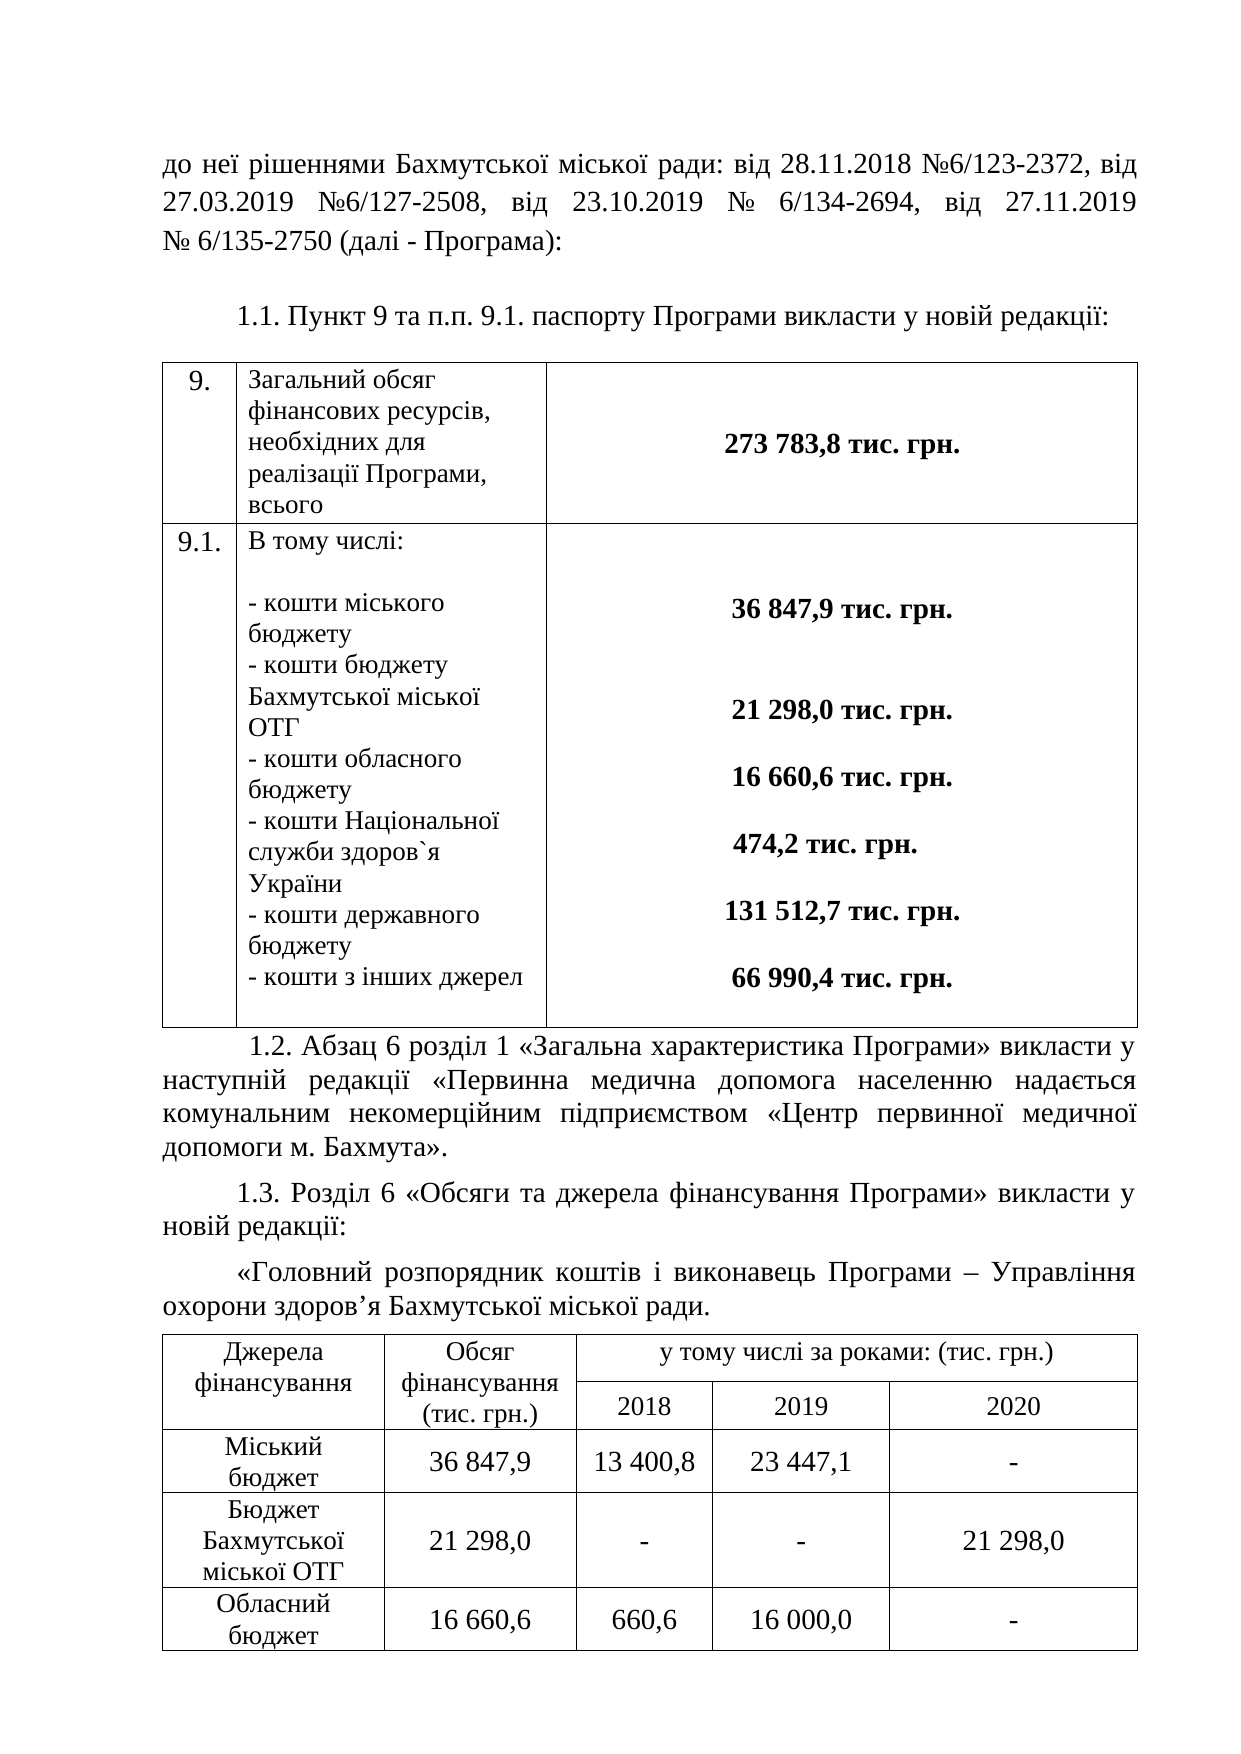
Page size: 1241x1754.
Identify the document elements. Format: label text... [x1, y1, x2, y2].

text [162, 146, 1137, 257]
table_cell - [577, 1493, 712, 1587]
table_cell 2019 [713, 1382, 889, 1429]
table_cell 23 447,1 [713, 1430, 889, 1492]
table_header 273 783,8 тис. грн. [547, 363, 1137, 523]
table_cell - [890, 1588, 1137, 1650]
table_cell 13 400,8 [577, 1430, 712, 1492]
table_cell Бюджет Бахмутської міської ОТГ [163, 1493, 384, 1587]
table_cell - [713, 1493, 889, 1587]
table_cell 16 660,6 [385, 1588, 576, 1650]
table_header Обсяг фінансування (тис. грн.) [385, 1335, 576, 1429]
text 1.1. Пункт 9 та п.п. 9.1. паспорту Програми викласти у новій редакції: [162, 300, 1137, 331]
table_cell 9.1. [163, 524, 236, 1027]
table_header Загальний обсяг фінансових ресурсів, необхідних для реалізації Програми, всього [237, 363, 546, 523]
table_cell 660,6 [577, 1588, 712, 1650]
table_cell 21 298,0 [385, 1493, 576, 1587]
table_cell 16 000,0 [713, 1588, 889, 1650]
table_cell В тому числі: - кошти міського бюджету - кошти бюджету Бахмутської міської ОТГ - кошти обласного бюджету - кошти Національної служби здоров`я України - кошти державного бюджету - кошти з інших джерел [237, 524, 546, 1027]
table_cell - [890, 1430, 1137, 1492]
table_header Джерела фінансування [163, 1335, 384, 1429]
table_cell 36 847,9 тис. грн. 21 298,0 тис. грн. 16 660,6 тис. грн. 474,2 тис. грн. 131 512,7 тис. грн. 66 990,4 тис. грн. [547, 524, 1137, 1027]
table_header 9. [163, 363, 236, 523]
table_cell 2020 [890, 1382, 1137, 1429]
table_header у тому числі за роками: (тис. грн.) [577, 1335, 1137, 1381]
table_cell 36 847,9 [385, 1430, 576, 1492]
table_cell 21 298,0 [890, 1493, 1137, 1587]
table_cell Міський бюджет [163, 1430, 384, 1492]
table_cell Обласний бюджет [163, 1588, 384, 1650]
text 1.2. Абзац 6 розділ 1 «Загальна характеристика Програми» викласти у наступній редакції «Первинна медична допомога населенню надається комунальним некомерційним підприємством «Центр первинної медичної допомоги м. Бахмута». [162, 1028, 1137, 1162]
text «Головний розпорядник коштів і виконавець Програми – Управління охорони здоров’я Бахмутської міської ради. [162, 1254, 1136, 1322]
table_cell 2018 [577, 1382, 712, 1429]
text 1.3. Розділ 6 «Обсяги та джерела фінансування Програми» викласти у новій редакції: [162, 1175, 1136, 1242]
